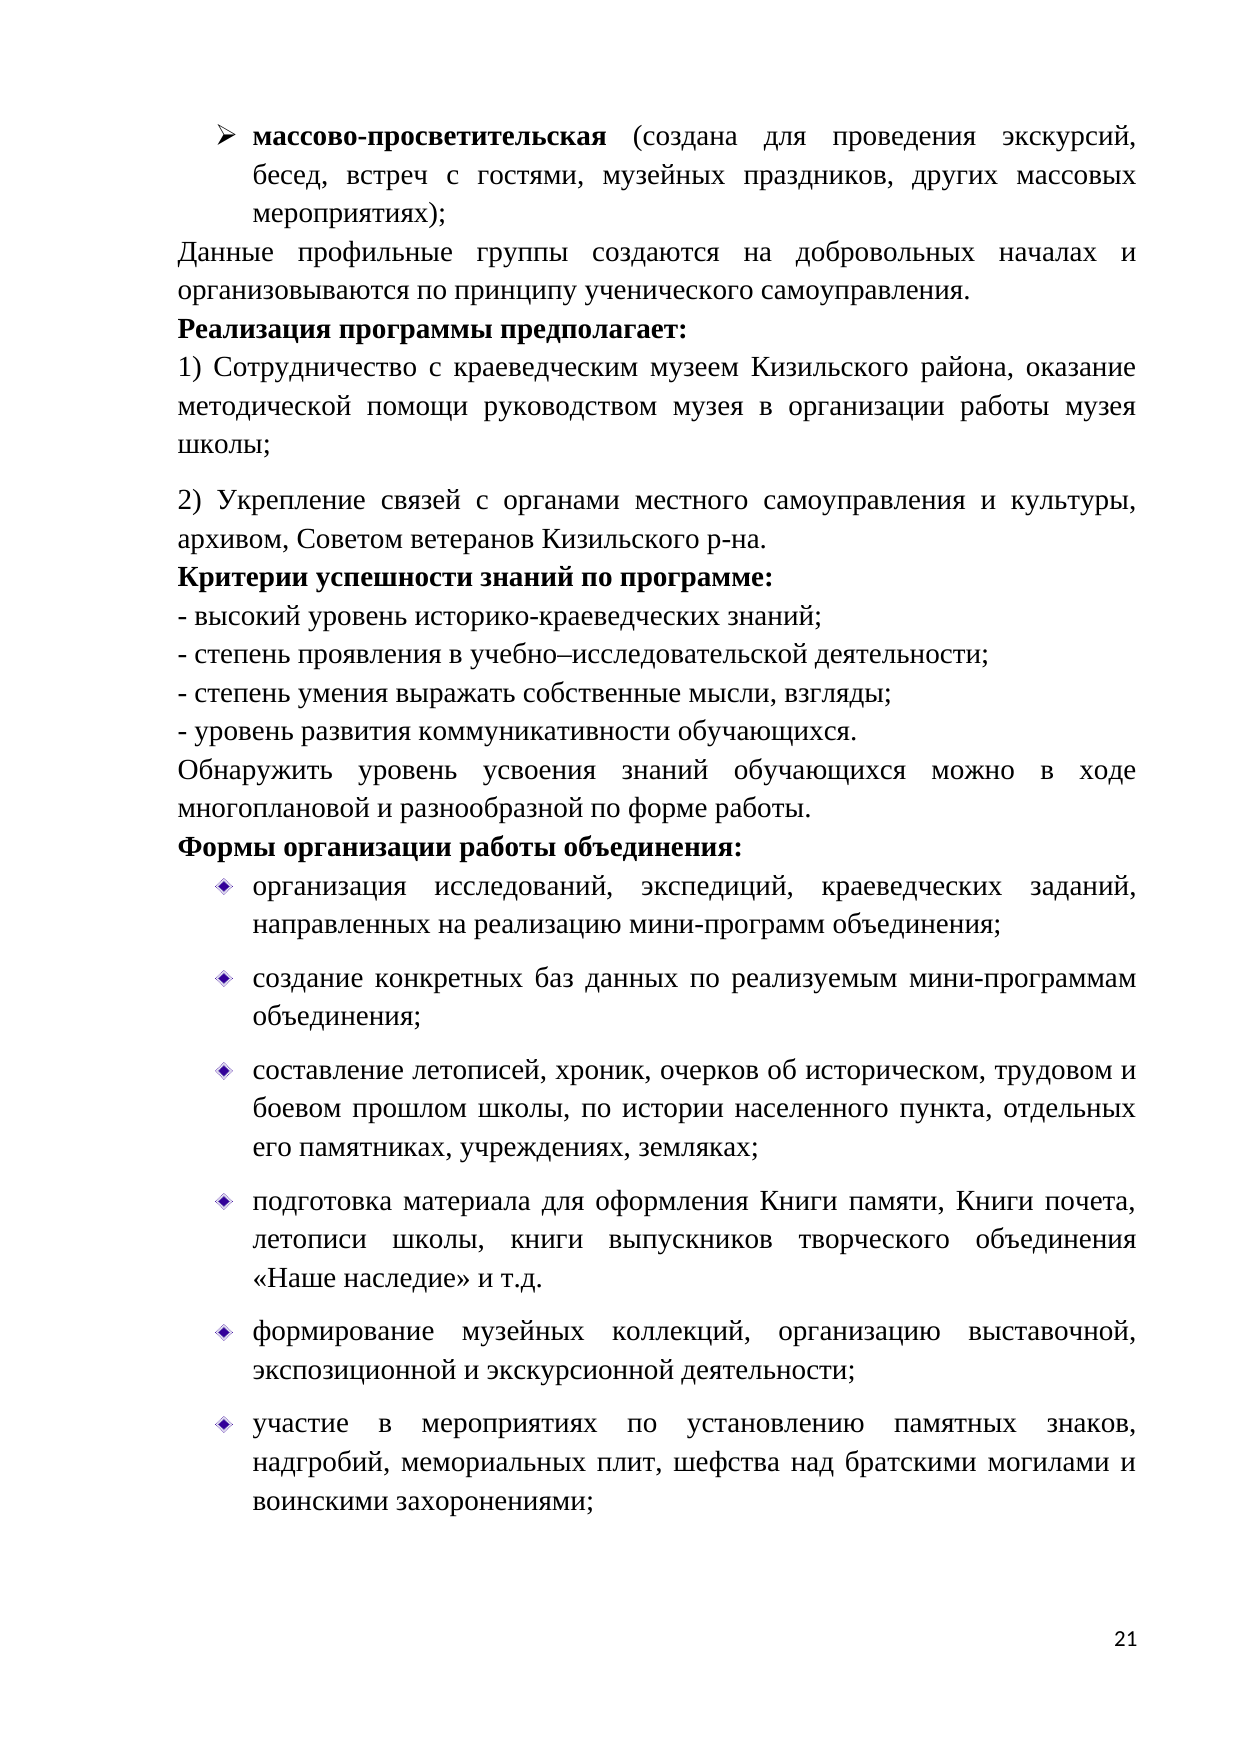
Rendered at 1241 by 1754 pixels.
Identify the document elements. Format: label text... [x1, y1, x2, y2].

text Критерии успешности знаний по программе: [177, 559, 1137, 593]
text Формы организации работы объединения: [177, 829, 1137, 863]
list создание конкретных баз данных по реализуемым мини-программам объединения; [215, 960, 1137, 1032]
text Реализация программы предполагает: [177, 311, 1137, 344]
list формирование музейных коллекций, организацию выставочной, экспозиционной и экскурсионной деятельности; [215, 1313, 1137, 1386]
text Данные профильные группы создаются на добровольных началах и организовываются по принципу ученического самоуправления. [177, 234, 1137, 306]
list участие в мероприятиях по установлению памятных знаков, надгробий, мемориальных плит, шефства над братскими могилами и воинскими захоронениями; [215, 1406, 1137, 1516]
list массово-просветительская (создана для проведения экскурсий, бесед, встреч с гостями, музейных праздников, других массовых мероприятиях); [215, 118, 1137, 229]
picture [215, 1324, 233, 1341]
picture [215, 1193, 233, 1210]
list подготовка материала для оформления Книги памяти, Книги почета, летописи школы, книги выпускников творческого объединения «Наше наследие» и т.д. [215, 1183, 1137, 1293]
text - уровень развития коммуникативности обучающихся. [177, 713, 1137, 747]
text 1) Сотрудничество с краеведческим музеем Кизильского района, оказание методической помощи руководством музея в организации работы музея школы; [177, 349, 1137, 460]
picture [215, 878, 233, 895]
picture [215, 970, 233, 987]
picture [215, 1062, 233, 1080]
text 2) Укрепление связей с органами местного самоуправления и культуры, архивом, Советом ветеранов Кизильского р-на. [177, 482, 1137, 554]
text - высокий уровень историко-краеведческих знаний; [177, 598, 1137, 631]
text - степень проявления в учебно–исследовательской деятельности; [177, 636, 1137, 670]
list составление летописей, хроник, очерков об историческом, трудовом и боевом прошлом школы, по истории населенного пункта, отдельных его памятниках, учреждениях, земляках; [215, 1052, 1137, 1163]
text Обнаружить уровень усвоения знаний обучающихся можно в ходе многоплановой и разнообразной по форме работы. [177, 752, 1137, 824]
list организация исследований, экспедиций, краеведческих заданий, направленных на реализацию мини-программ объединения; [215, 868, 1137, 940]
text - степень умения выражать собственные мысли, взгляды; [177, 675, 1137, 708]
picture [215, 1416, 233, 1433]
